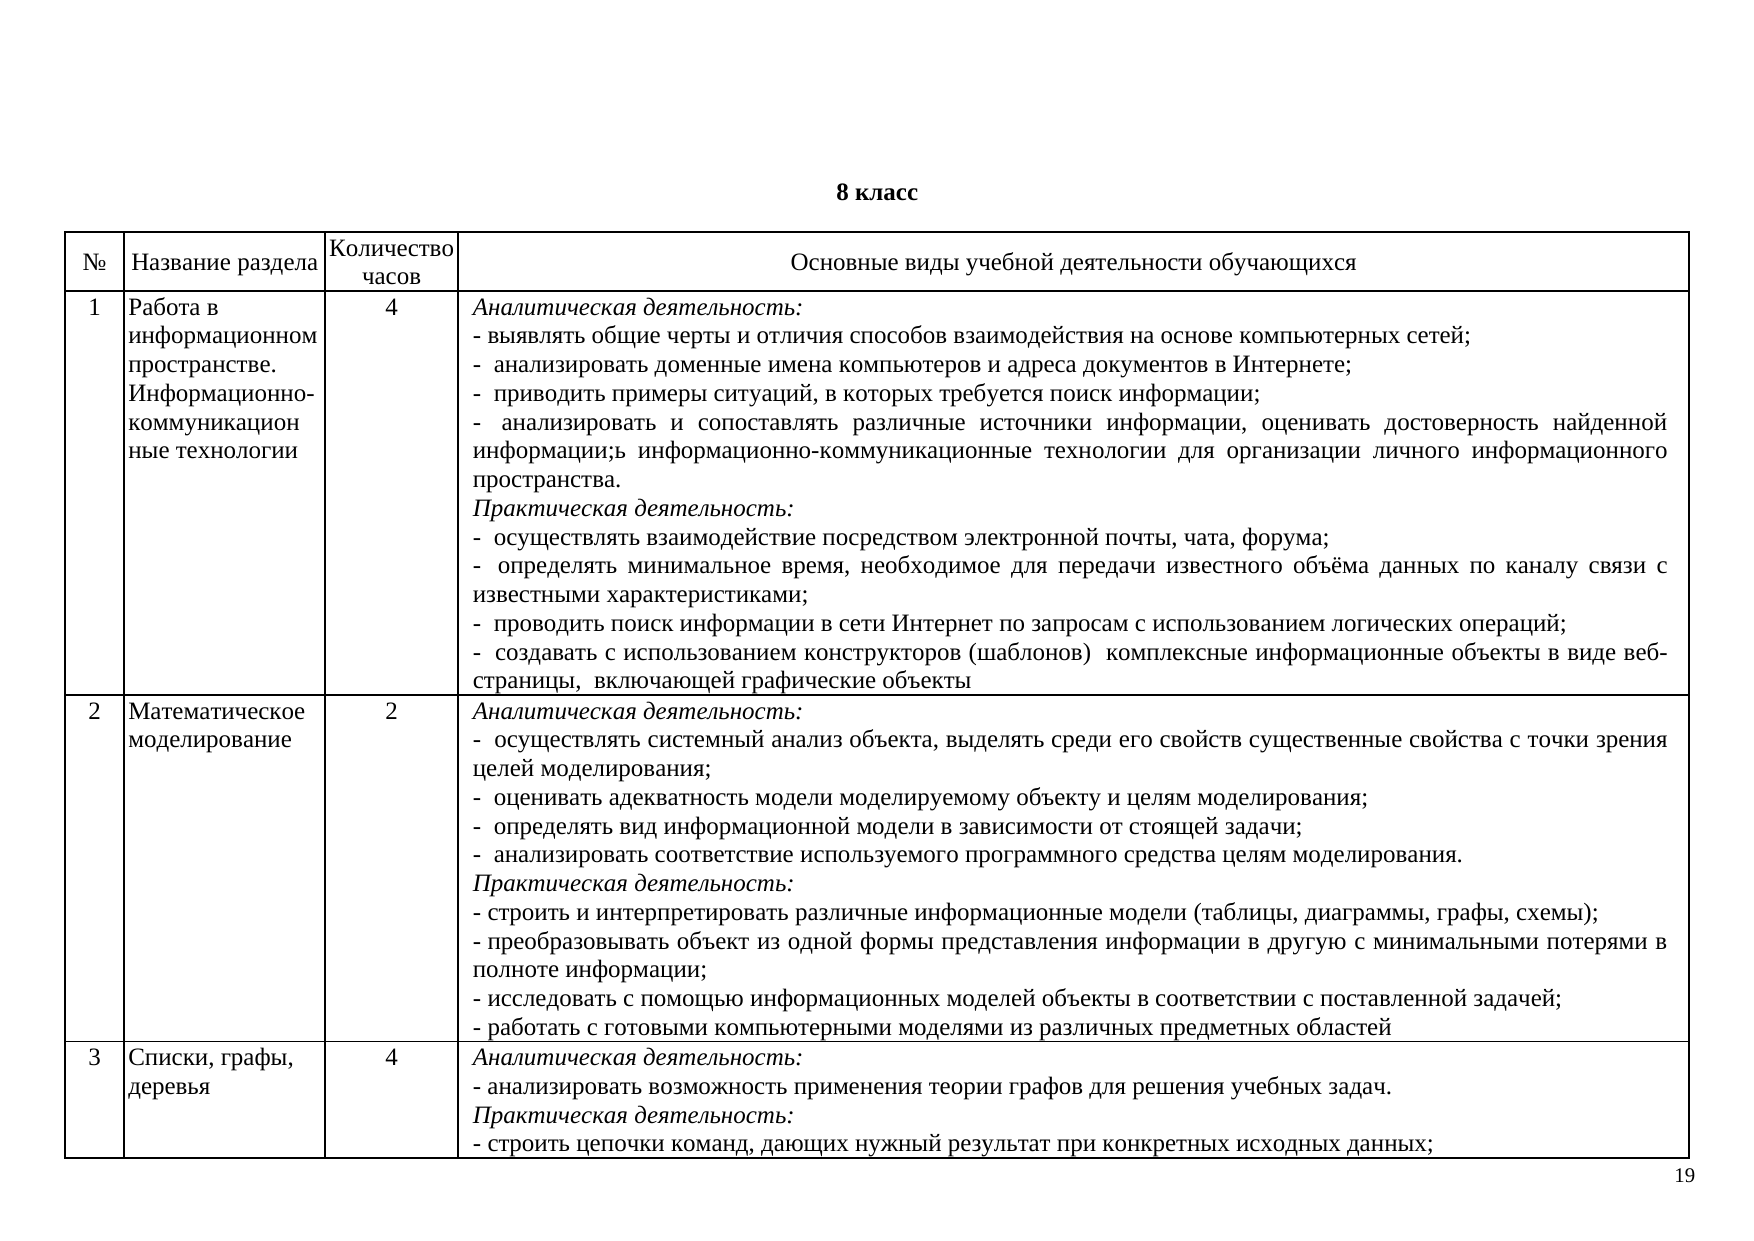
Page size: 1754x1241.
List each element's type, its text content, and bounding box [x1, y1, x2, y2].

table_cell 2 [66, 696, 123, 1041]
table_cell Аналитическая деятельность: осуществлять системный анализ объекта, выделять среди его свойств существенные свойства с точки зрения целей моделирования; оценивать адекватность модели моделируемому объекту и целям моделирования; определять вид информационной модели в зависимости от стоящей задачи; анализировать соответствие используемого программного средства целям моделирования. Практическая деятельность: строить и интерпретировать различные информационные модели (таблицы, диаграммы, графы, схемы); преобразовывать объект из одной формы представления информации в другую с минимальными потерями в полноте информации; исследовать с помощью информационных моделей объекты в соответствии с поставленной задачей; работать с готовыми компьютерными моделями из различных предметных областей [459, 696, 1688, 1041]
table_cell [459, 1042, 1688, 1157]
table_header № [66, 233, 123, 290]
table_cell Математическое моделирование [125, 696, 324, 1041]
table_cell 3 [66, 1042, 123, 1157]
text 8 класс [59, 177, 1695, 206]
table_cell Аналитическая деятельность: - выявлять общие черты и отличия способов взаимодействия на основе компьютерных сетей; анализировать доменные имена компьютеров и адреса документов в Интернете; приводить примеры ситуаций, в которых требуется поиск информации; анализировать и сопоставлять различные источники информации, оценивать достоверность найденной информации;ь информационно-коммуникационные технологии для организации личного информационного пространства. Практическая деятельность: осуществлять взаимодействие посредством электронной почты, чата, форума; определять минимальное время, необходимое для передачи известного объёма данных по каналу связи с известными характеристиками; проводить поиск информации в сети Интернет по запросам с использованием логических операций; создавать с использованием конструкторов (шаблонов) комплексные информационные объекты в виде веб-страницы, включающей графические объекты [459, 292, 1688, 694]
table_cell 4 [326, 1042, 457, 1157]
table_header Основные виды учебной деятельности обучающихся [459, 233, 1688, 290]
table_cell 2 [326, 696, 457, 1041]
table_cell 1 [66, 292, 123, 694]
table_cell 4 [326, 292, 457, 694]
table_cell Работа в информационном пространстве. Информационно-коммуникацион ные технологии [125, 292, 324, 694]
table_header Название раздела [125, 233, 324, 290]
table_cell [125, 1042, 324, 1157]
